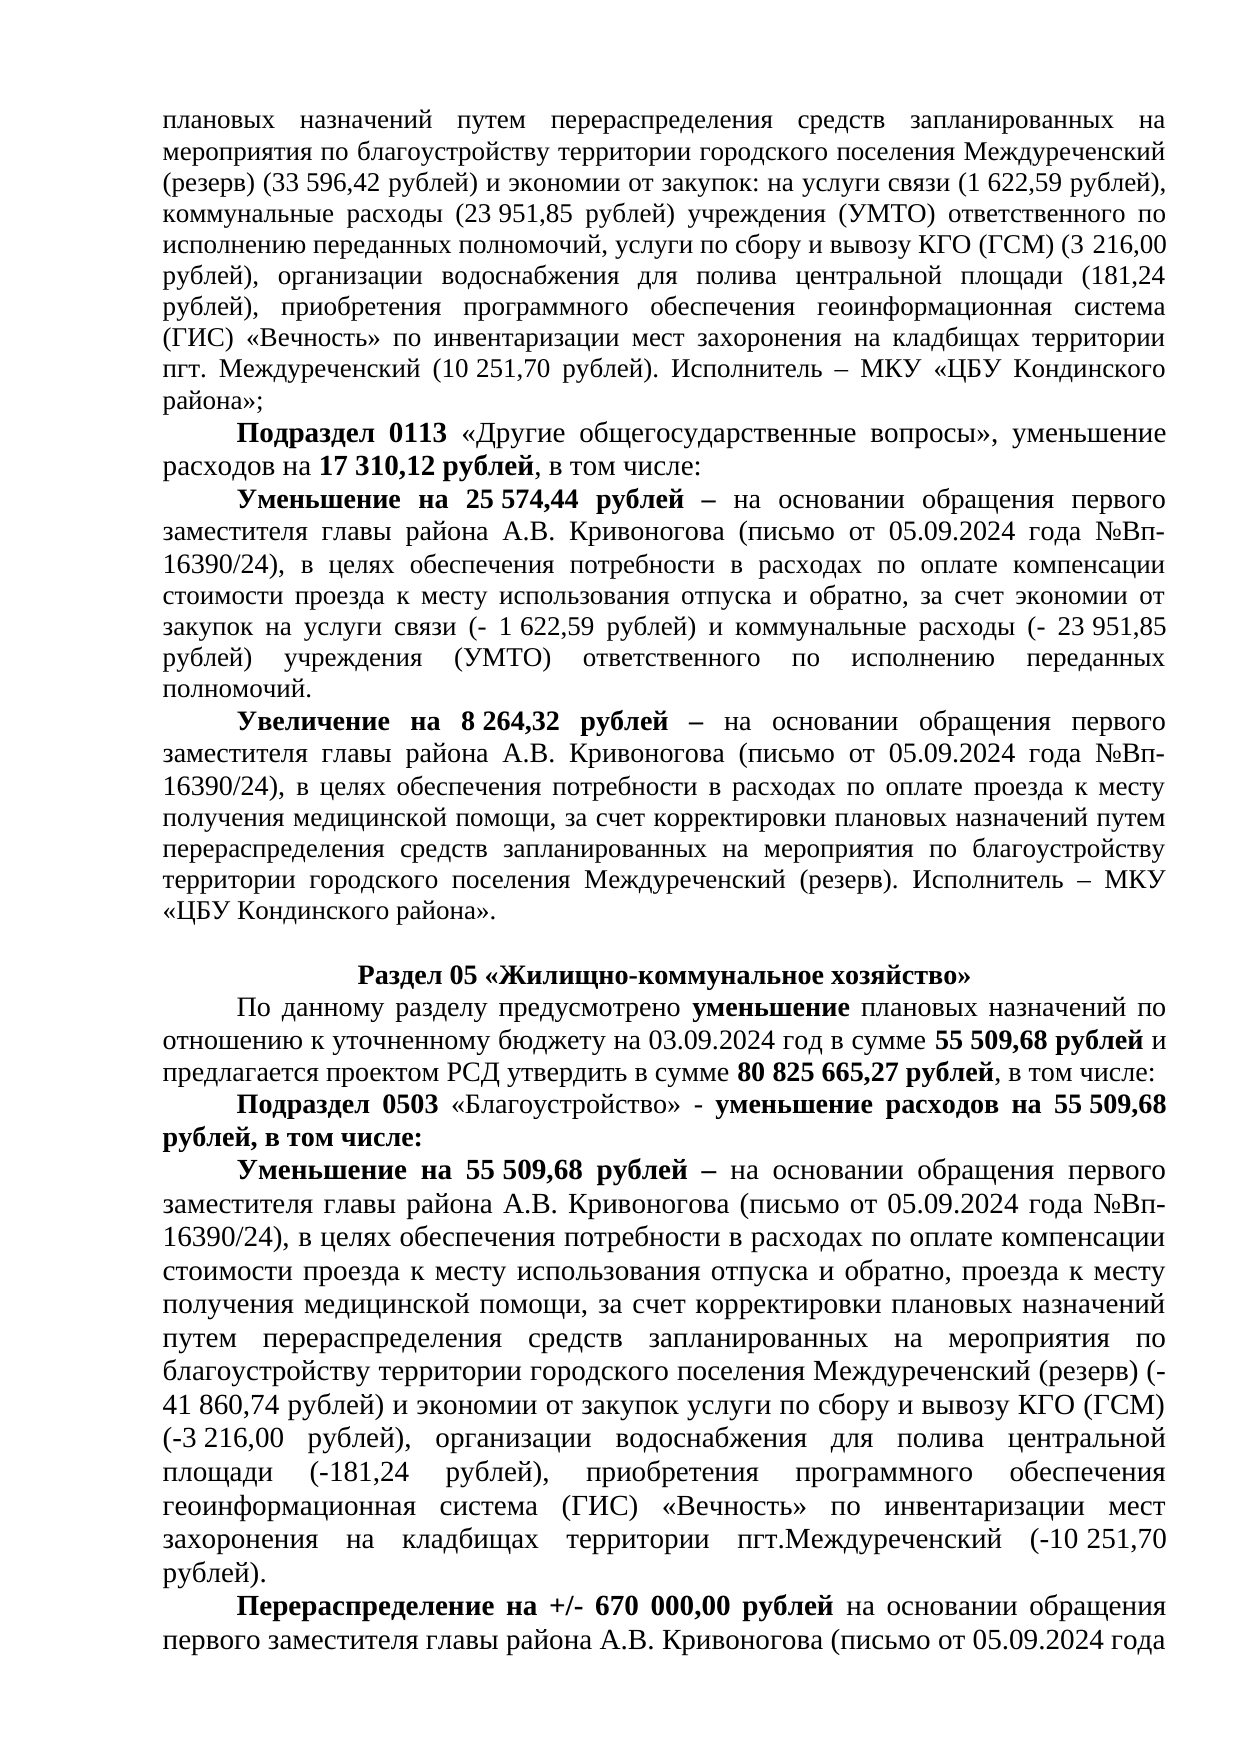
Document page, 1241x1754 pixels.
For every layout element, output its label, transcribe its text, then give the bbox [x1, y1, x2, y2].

text Уменьшение на 25 574,44 рублей – на основании обращения первого заместителя главы района А.В. Кривоногова (письмо от 05.09.2024 года №Вп-16390/24), в целях обеспечения потребности в расходах по оплате компенсации стоимости проезда к месту использования отпуска и обратно, за счет экономии от закупок на услуги связи (- 1 622,59 рублей) и коммунальные расходы (- 23 951,85 рублей) учреждения (УМТО) ответственного по исполнению переданных полномочий. [162, 482, 1167, 704]
text Уменьшение на 55 509,68 рублей – на основании обращения первого заместителя главы района А.В. Кривоногова (письмо от 05.09.2024 года №Вп-16390/24), в целях обеспечения потребности в расходах по оплате компенсации стоимости проезда к месту использования отпуска и обратно, проезда к месту получения медицинской помощи, за счет корректировки плановых назначений путем перераспределения средств запланированных на мероприятия по благоустройству территории городского поселения Междуреченский (резерв) (-41 860,74 рублей) и экономии от закупок услуги по сбору и вывозу КГО (ГСМ) (-3 216,00 рублей), организации водоснабжения для полива центральной площади (-181,24 рублей), приобретения программного обеспечения геоинформационная система (ГИС) «Вечность» по инвентаризации мест захоронения на кладбищах территории пгт.Междуреченский (-10 251,70 рублей). [162, 1152, 1167, 1588]
text Раздел 05 «Жилищно-коммунальное хозяйство» [162, 958, 1167, 990]
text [162, 103, 1167, 415]
text Увеличение на 8 264,32 рублей – на основании обращения первого заместителя главы района А.В. Кривоногова (письмо от 05.09.2024 года №Вп-16390/24), в целях обеспечения потребности в расходах по оплате проезда к месту получения медицинской помощи, за счет корректировки плановых назначений путем перераспределения средств запланированных на мероприятия по благоустройству территории городского поселения Междуреченский (резерв). Исполнитель – МКУ «ЦБУ Кондинского района». [162, 704, 1167, 926]
text По данному разделу предусмотрено уменьшение плановых назначений по отношению к уточненному бюджету на 03.09.2024 год в сумме 55 509,68 рублей и предлагается проектом РСД утвердить в сумме 80 825 665,27 рублей, в том числе: [162, 990, 1167, 1087]
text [162, 1588, 1167, 1655]
text Подраздел 0503 «Благоустройство» - уменьшение расходов на 55 509,68 рублей, в том числе: [162, 1087, 1167, 1152]
text Подраздел 0113 «Другие общегосударственные вопросы», уменьшение расходов на 17 310,12 рублей, в том числе: [162, 415, 1167, 482]
